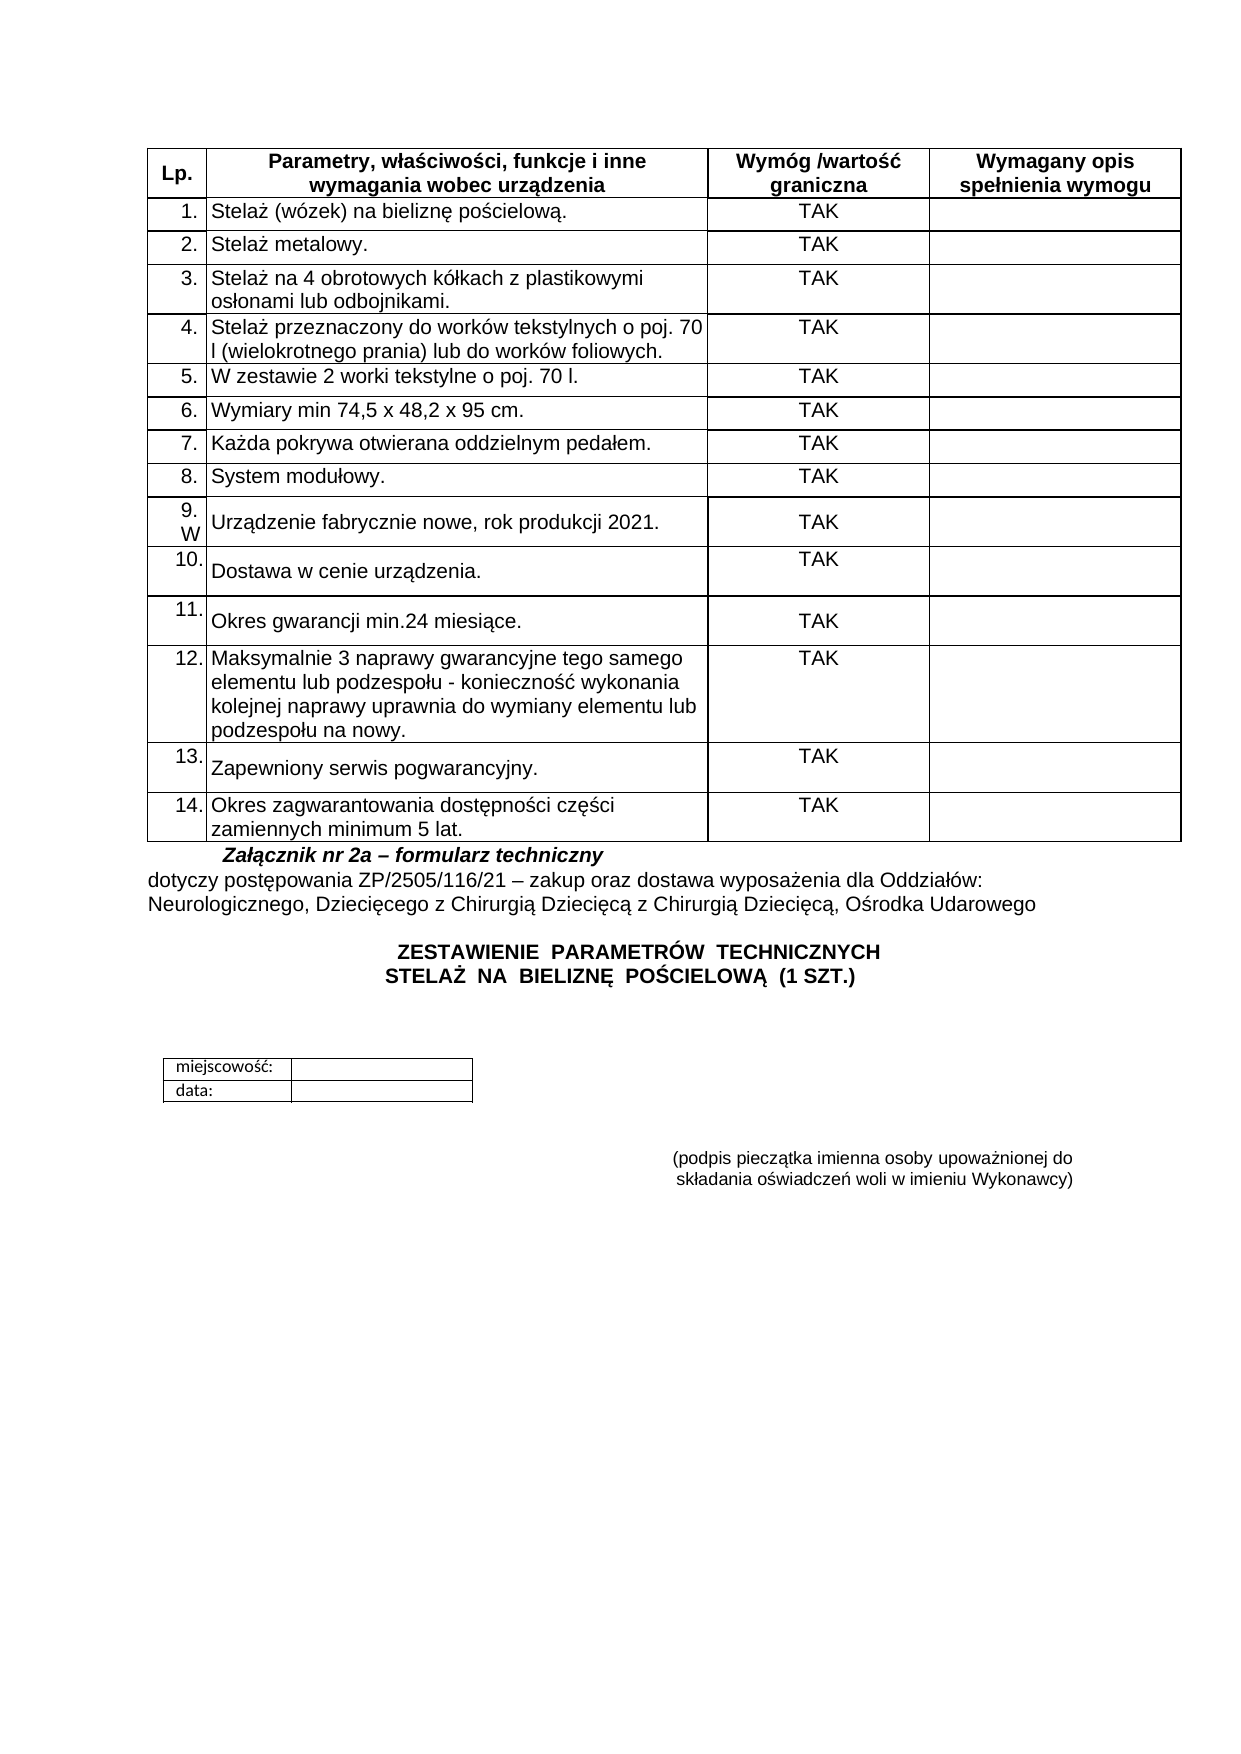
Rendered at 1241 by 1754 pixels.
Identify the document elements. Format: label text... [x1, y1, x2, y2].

table_cell TAK [708, 398, 929, 429]
table_cell [148, 431, 206, 463]
list dotyczy postępowania ZP/2505/116/21 – zakup oraz dostawa wyposażenia dla Oddziałów: Neurologicznego, Dziecięcego z Chirurgią Dziecięcą z Chirurgią Dziecięcą, Ośrodka Udarowego [148, 868, 1093, 916]
table_cell System modułowy. [207, 464, 707, 496]
table_cell Urządzenie fabrycznie nowe, rok produkcji 2021. [207, 497, 707, 546]
table_cell [148, 646, 206, 742]
table_cell [930, 315, 1180, 363]
table_cell [930, 793, 1180, 841]
table_cell [148, 547, 206, 595]
table_cell [930, 597, 1180, 644]
table_cell Maksymalnie 3 naprawy gwarancyjne tego samego elementu lub podzespołu - konieczność wykonania kolejnej naprawy uprawnia do wymiany elementu lub podzespołu na nowy. [207, 646, 707, 742]
table_cell TAK [709, 597, 929, 644]
table_cell [148, 743, 206, 791]
table_cell W [148, 498, 206, 546]
table_cell TAK [709, 646, 929, 742]
table_cell [930, 498, 1180, 546]
table_cell [930, 364, 1180, 396]
table_cell [930, 199, 1180, 230]
table_header Lp. [148, 149, 206, 197]
table_cell Stelaż (wózek) na bieliznę pościelową. [207, 198, 707, 230]
table_cell [148, 364, 206, 396]
table_cell TAK [709, 547, 929, 595]
table_cell [930, 464, 1180, 496]
table_cell Okres zagwarantowania dostępności części zamiennych minimum 5 lat. [207, 793, 707, 841]
table_cell [148, 265, 206, 313]
table_cell TAK [709, 793, 929, 841]
table_cell [930, 547, 1180, 595]
table_cell [148, 315, 206, 363]
table_cell [930, 398, 1180, 429]
table_cell [148, 464, 206, 496]
table_cell Dostawa w cenie urządzenia. [207, 547, 707, 595]
table_header Parametry, właściwości, funkcje i inne wymagania wobec urządzenia [207, 149, 707, 197]
table_cell TAK [708, 464, 929, 496]
table_cell [930, 743, 1180, 791]
table_cell TAK [709, 743, 929, 791]
table_cell Stelaż metalowy. [207, 231, 707, 264]
table_cell [930, 232, 1180, 264]
table_header Wymagany opis spełnienia wymogu [930, 149, 1180, 197]
table_cell TAK [708, 315, 929, 363]
table_cell [148, 199, 206, 230]
text STELAŻ NA BIELIZNĘ POŚCIELOWĄ (1 SZT.) [148, 964, 1093, 988]
table_cell [148, 597, 206, 644]
table_cell Okres gwarancji min.24 miesiące. [207, 597, 707, 644]
table_cell [148, 232, 206, 264]
table_cell TAK [708, 265, 929, 313]
table_header Wymóg /wartość graniczna [709, 149, 929, 197]
table_cell [930, 646, 1180, 742]
table_cell Stelaż przeznaczony do worków tekstylnych o poj. 70 l (wielokrotnego prania) lub do worków foliowych. [207, 314, 707, 363]
list Załącznik nr 2a – formularz techniczny [223, 842, 1056, 866]
table_cell TAK [708, 199, 929, 230]
table_cell [930, 431, 1180, 463]
table_cell TAK [709, 498, 929, 546]
table_cell TAK [708, 232, 929, 264]
subtitle ZESTAWIENIE PARAMETRÓW TECHNICZNYCH [185, 940, 1093, 964]
table_cell [148, 398, 206, 429]
table_cell Stelaż na 4 obrotowych kółkach z plastikowymi osłonami lub odbojnikami. [207, 265, 707, 313]
table_cell Zapewniony serwis pogwarancyjny. [207, 743, 707, 791]
table_cell [148, 793, 206, 841]
table_cell Wymiary min 74,5 x 48,2 x 95 cm. [207, 397, 707, 429]
table_cell Każda pokrywa otwierana oddzielnym pedałem. [207, 430, 707, 463]
table_cell TAK [708, 364, 929, 396]
table_cell TAK [708, 431, 929, 463]
table_cell W zestawie 2 worki tekstylne o poj. 70 l. [207, 364, 707, 396]
table_cell [930, 265, 1180, 313]
